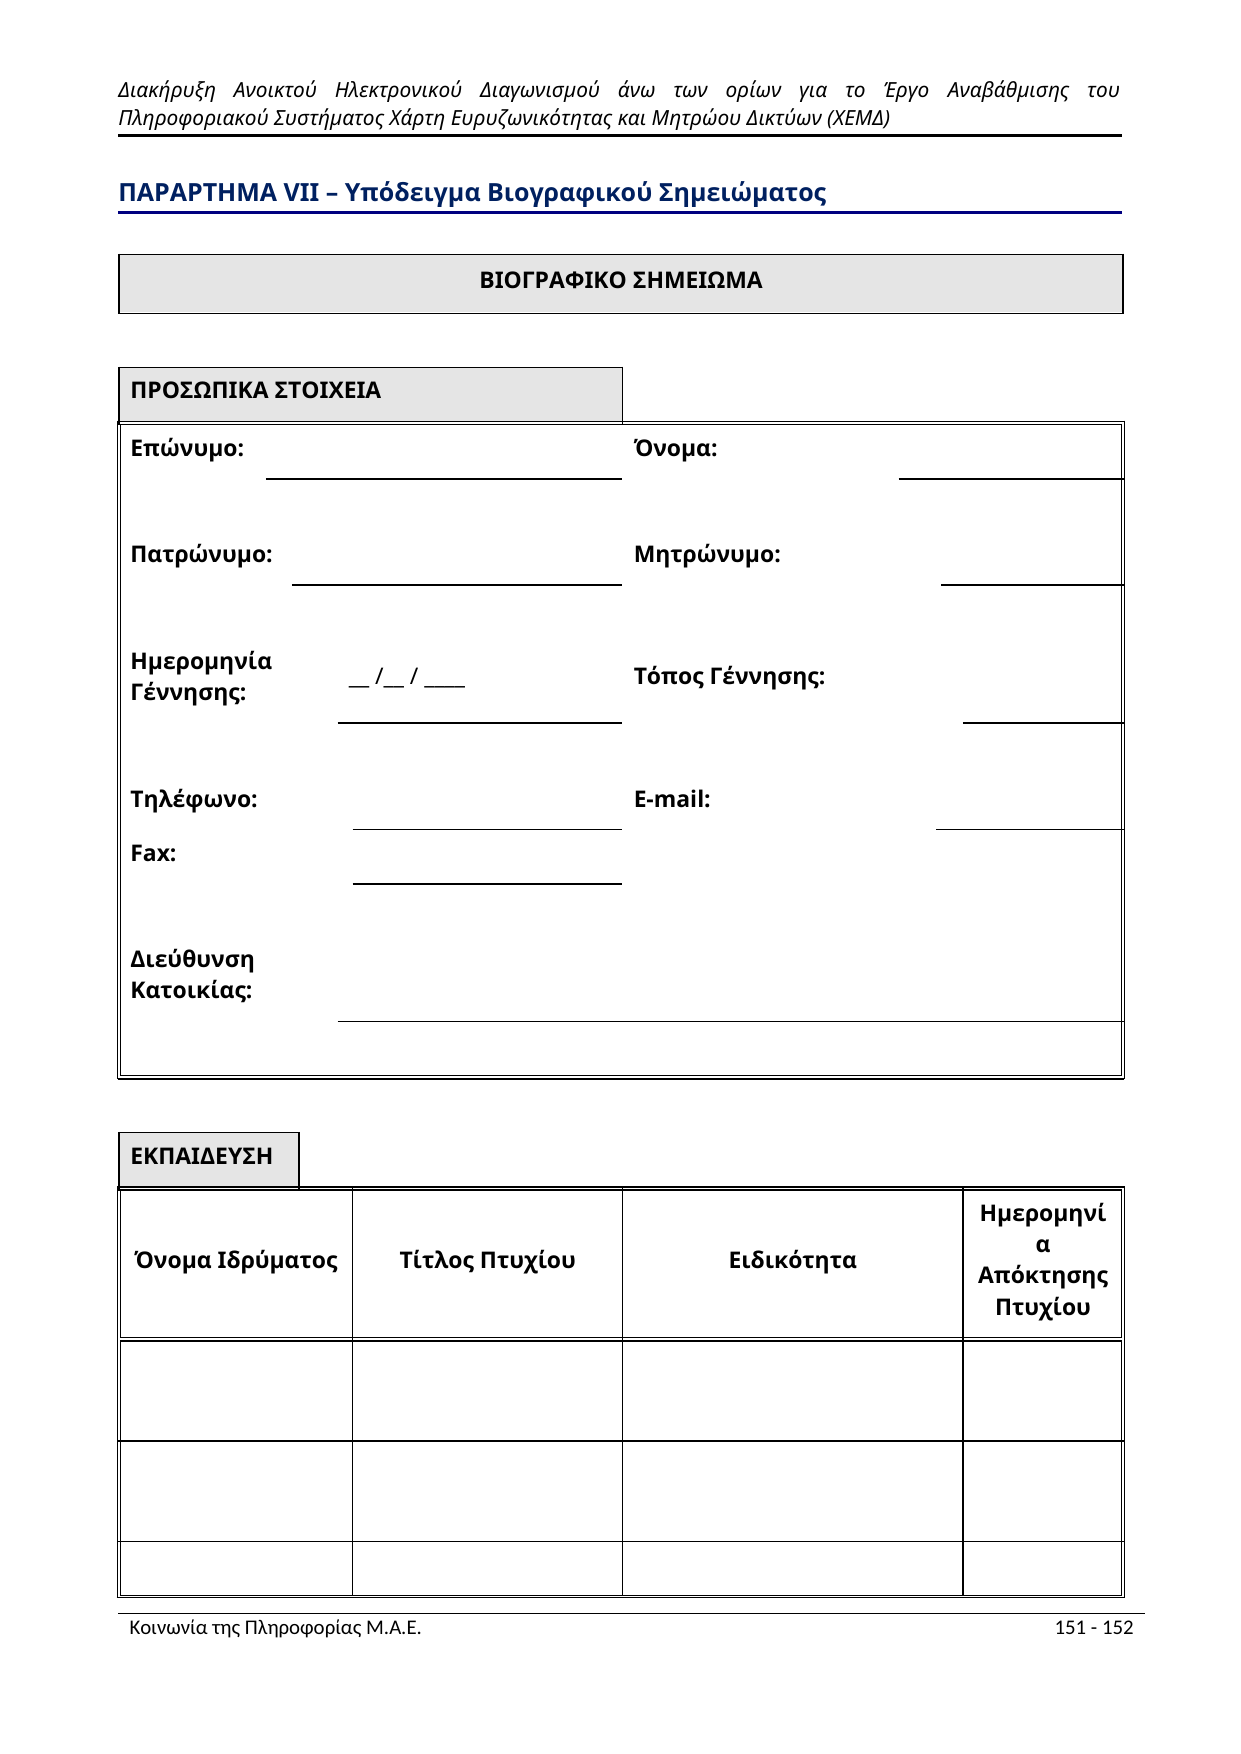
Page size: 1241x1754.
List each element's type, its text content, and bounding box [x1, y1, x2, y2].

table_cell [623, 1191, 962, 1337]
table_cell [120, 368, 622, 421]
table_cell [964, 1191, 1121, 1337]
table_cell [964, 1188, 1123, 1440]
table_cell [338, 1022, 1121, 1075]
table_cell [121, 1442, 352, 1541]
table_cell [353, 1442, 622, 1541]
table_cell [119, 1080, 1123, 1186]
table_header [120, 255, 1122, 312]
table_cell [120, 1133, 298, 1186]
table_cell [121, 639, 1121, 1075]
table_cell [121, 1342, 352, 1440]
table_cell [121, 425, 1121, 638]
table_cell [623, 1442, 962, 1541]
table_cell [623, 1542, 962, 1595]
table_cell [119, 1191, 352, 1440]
subtitle ΠΑΡΑΡΤΗΜΑ VII – Υπόδειγμα Βιογραφικού Σημειώματος [118, 174, 1122, 211]
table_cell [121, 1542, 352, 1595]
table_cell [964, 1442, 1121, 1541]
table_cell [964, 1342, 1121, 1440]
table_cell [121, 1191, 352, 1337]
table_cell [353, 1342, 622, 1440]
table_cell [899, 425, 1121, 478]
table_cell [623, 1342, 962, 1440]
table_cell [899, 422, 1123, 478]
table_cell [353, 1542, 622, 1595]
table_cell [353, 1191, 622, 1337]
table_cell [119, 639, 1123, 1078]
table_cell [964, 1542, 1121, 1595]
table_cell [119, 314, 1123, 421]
